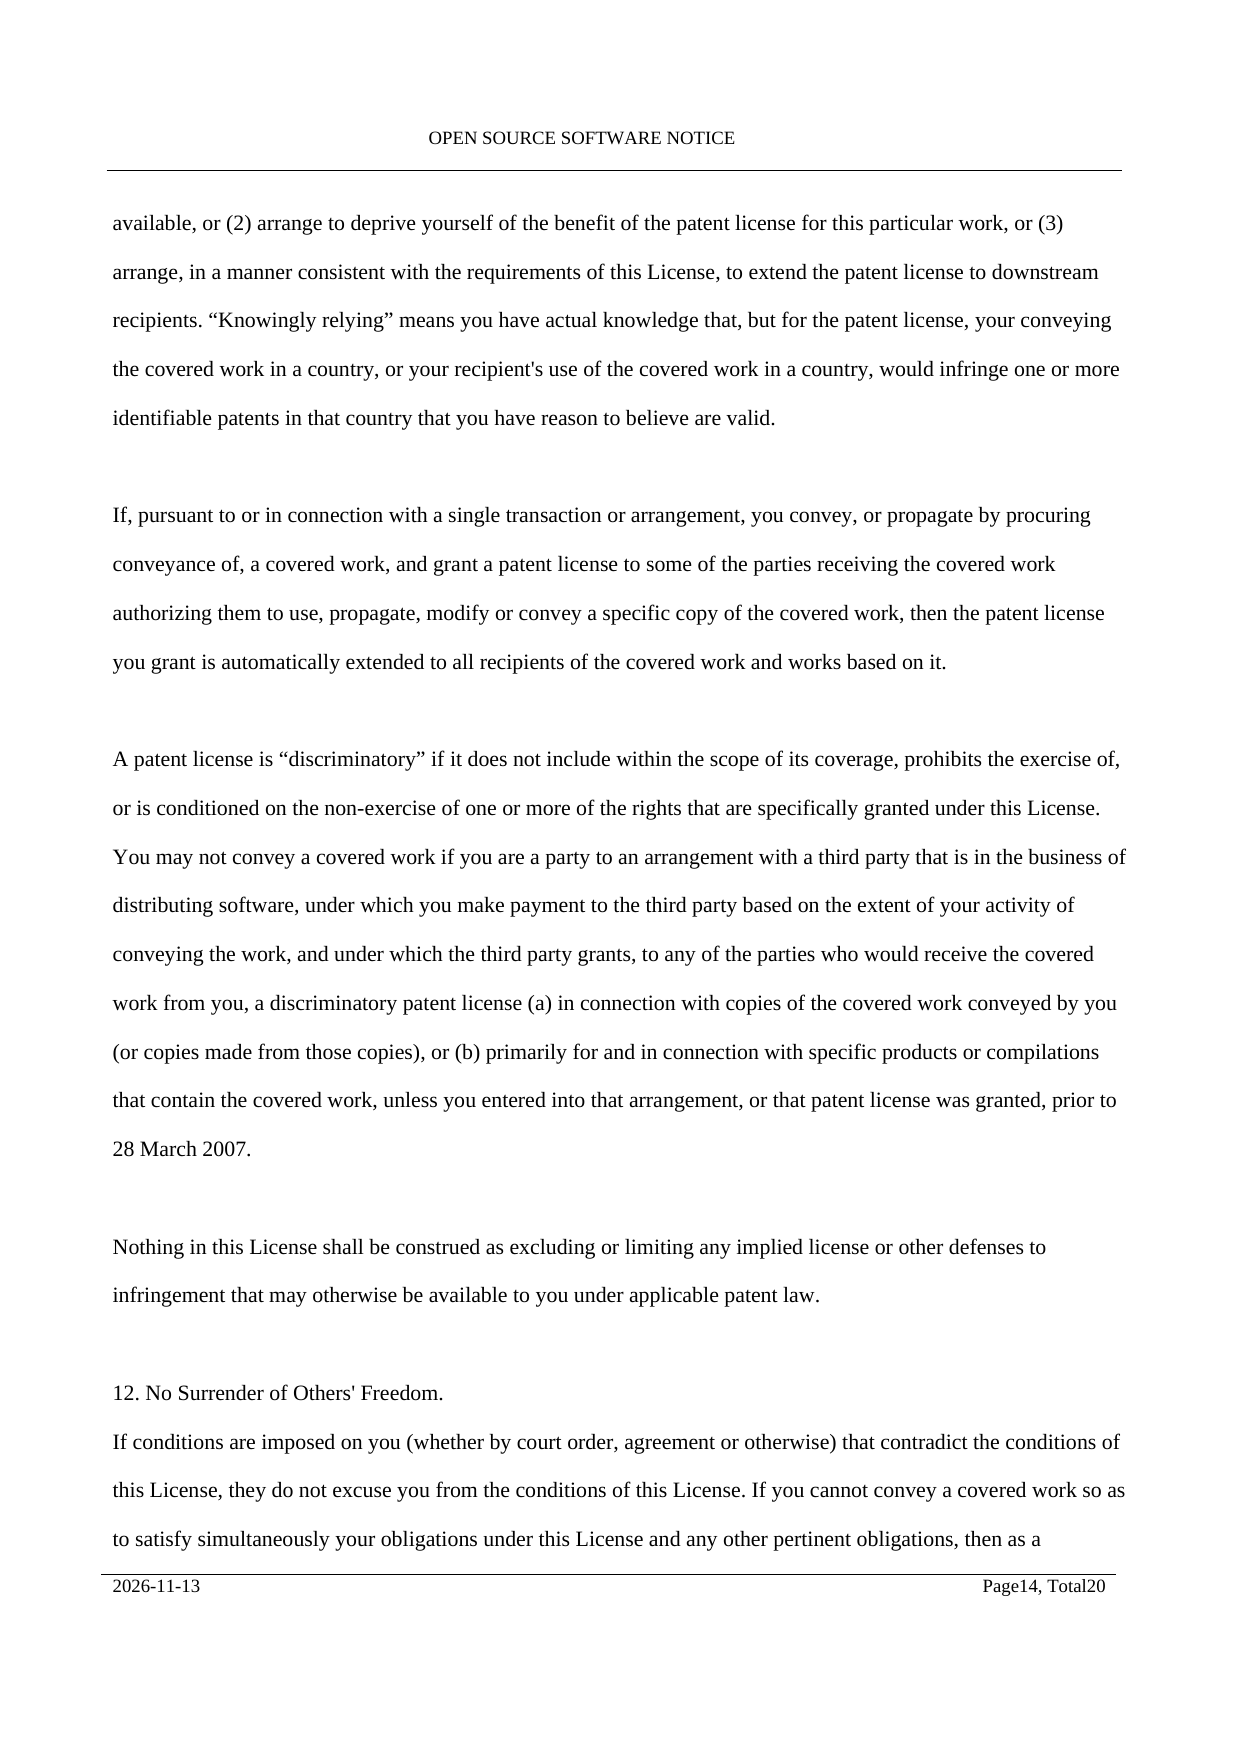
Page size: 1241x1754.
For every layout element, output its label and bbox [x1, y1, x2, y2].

text [112, 206, 1128, 1555]
